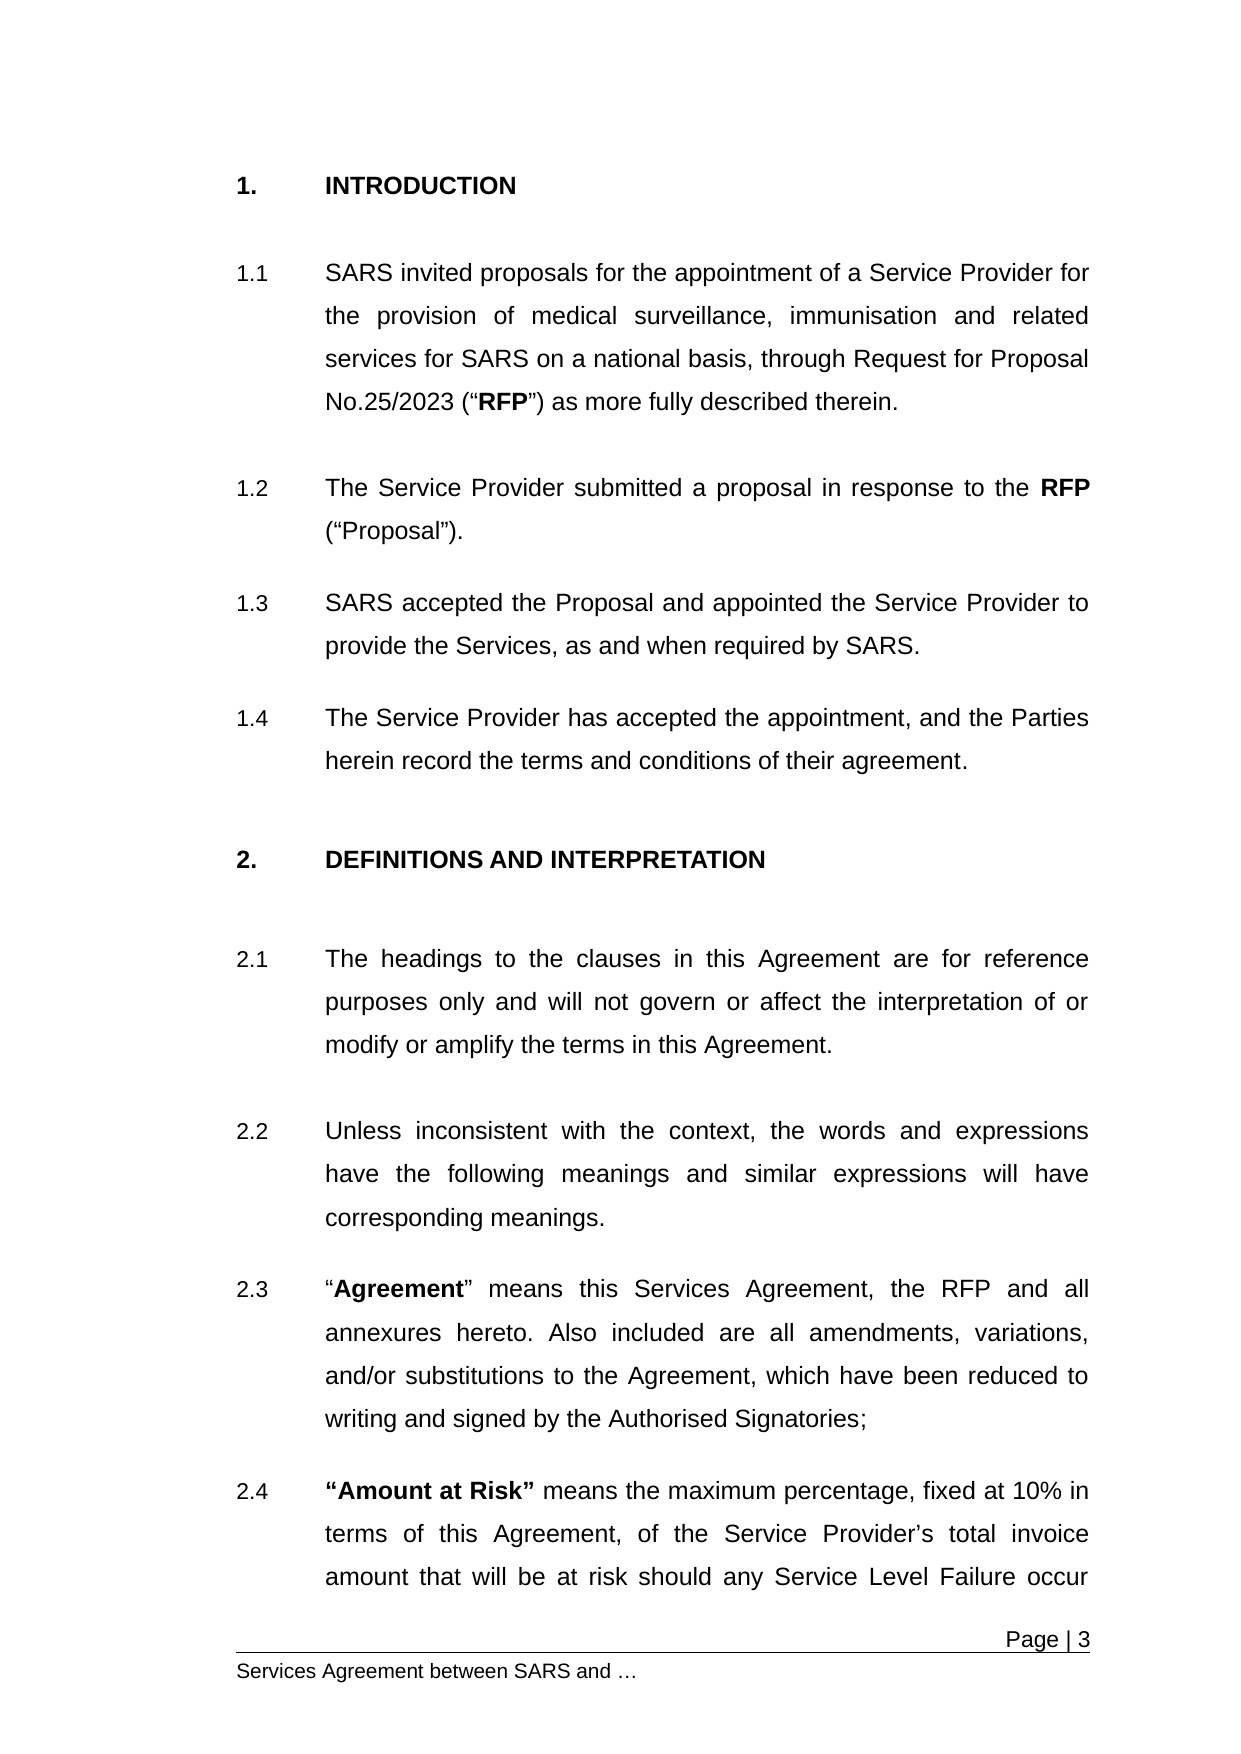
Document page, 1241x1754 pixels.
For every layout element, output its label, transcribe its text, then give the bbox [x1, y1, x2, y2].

list The Service Provider has accepted the appointment, and the Parties herein record the terms and conditions of their agreement. [236, 703, 1090, 775]
list The Service Provider submitted a proposal in response to the RFP (“Proposal”). [236, 473, 1090, 545]
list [236, 1476, 1090, 1591]
list Unless inconsistent with the context, the words and expressions have the following meanings and similar expressions will have corresponding meanings. [236, 1116, 1090, 1231]
list SARS accepted the Proposal and appointed the Service Provider to provide the Services, as and when required by SARS. [236, 588, 1090, 660]
list The headings to the clauses in this Agreement are for reference purposes only and will not govern or affect the interpretation of or modify or amplify the terms in this Agreement. [236, 944, 1090, 1059]
list “Agreement” means this Services Agreement, the RFP and all annexures hereto. Also included are all amendments, variations, and/or substitutions to the Agreement, which have been reduced to writing and signed by the Authorised Signatories; [236, 1274, 1090, 1432]
list SARS invited proposals for the appointment of a Service Provider for the provision of medical surveillance, immunisation and related services for SARS on a national basis, through Request for Proposal No.25/2023 (“RFP”) as more fully described therein. [236, 257, 1090, 416]
list DEFINITIONS AND INTERPRETATION [236, 845, 1090, 874]
list INTRODUCTION [236, 171, 1090, 200]
